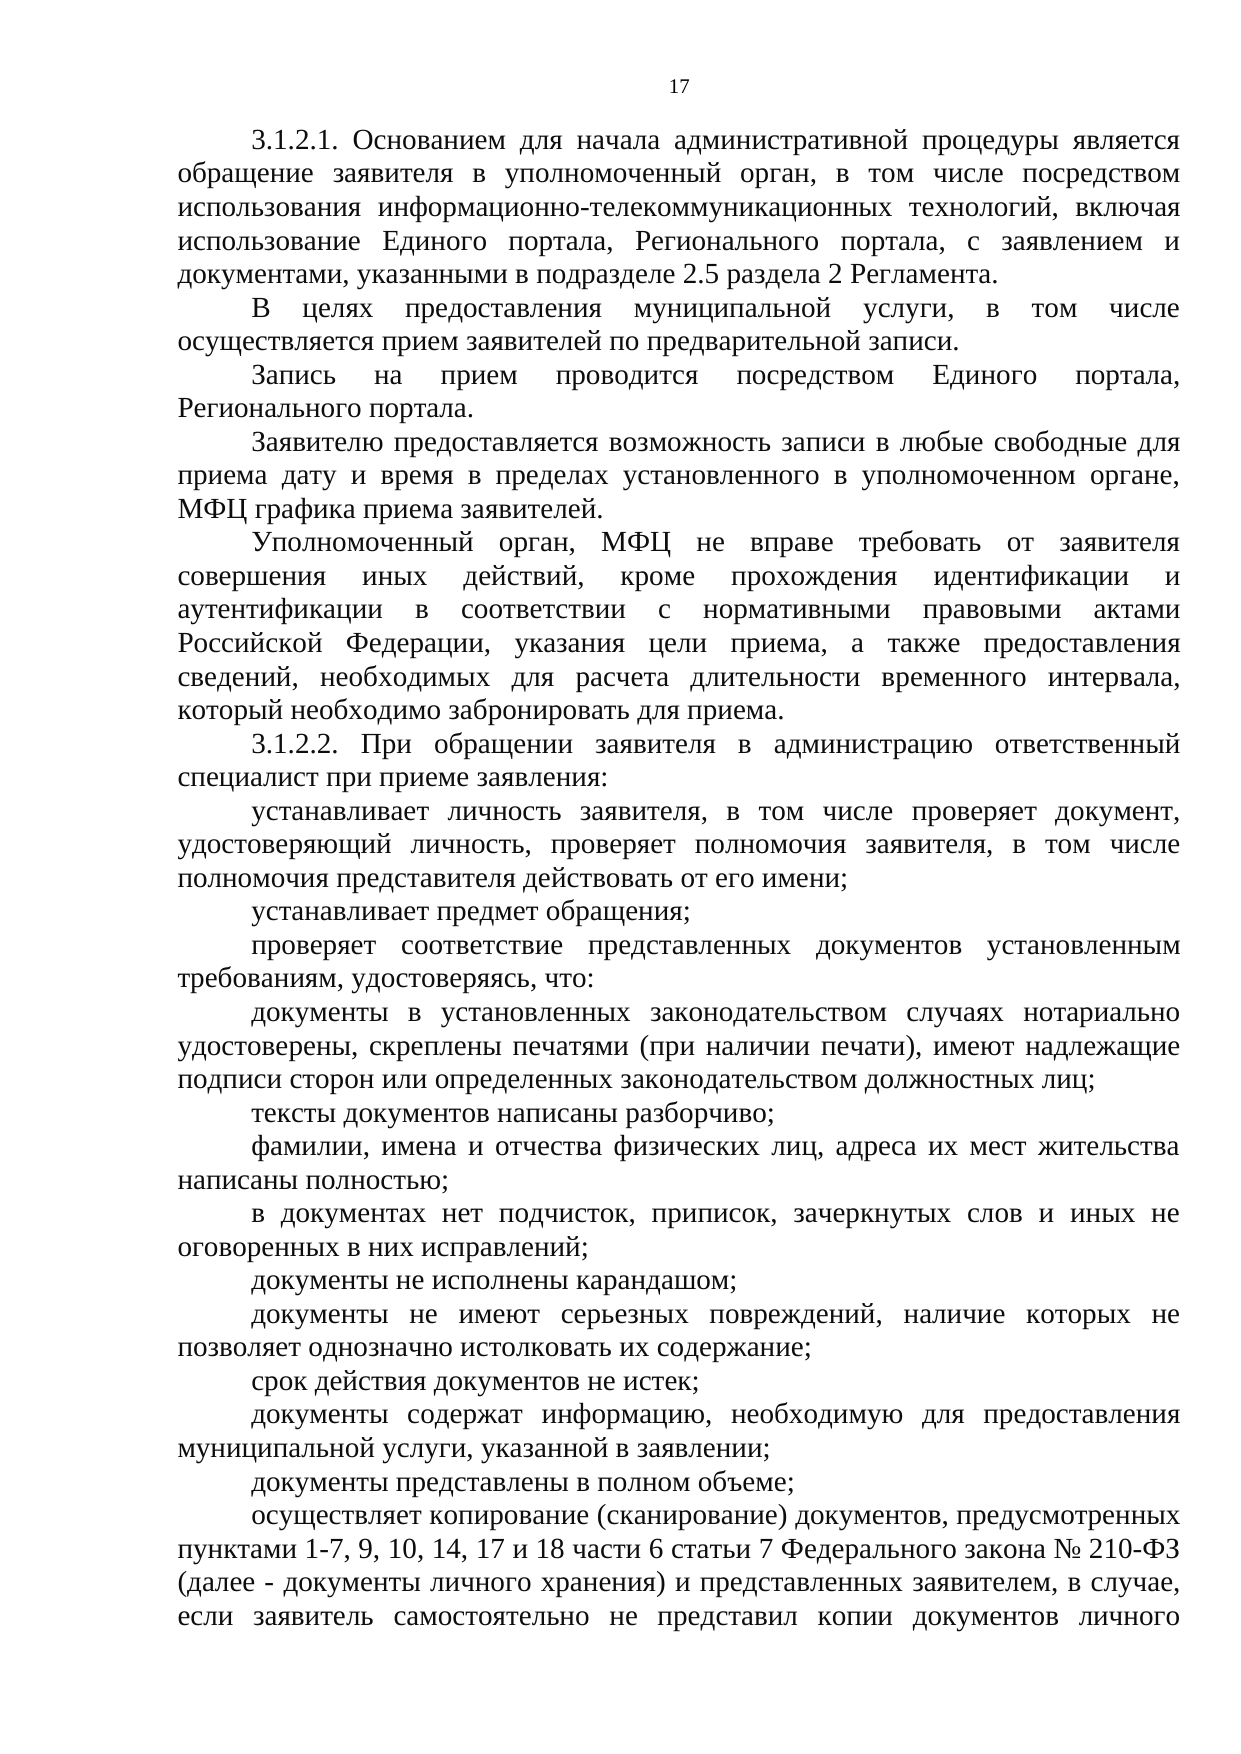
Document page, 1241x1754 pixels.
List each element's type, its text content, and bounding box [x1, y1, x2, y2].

text документы не исполнены карандашом; [177, 1262, 1181, 1296]
text срок действия документов не истек; [177, 1363, 1181, 1397]
text Запись на прием проводится посредством Единого портала, Регионального портала. [177, 357, 1181, 424]
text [177, 1497, 1181, 1631]
text документы содержат информацию, необходимую для предоставления муниципальной услуги, указанной в заявлении; [177, 1397, 1181, 1464]
text документы в установленных законодательством случаях нотариально удостоверены, скреплены печатями (при наличии печати), имеют надлежащие подписи сторон или определенных законодательством должностных лиц; [177, 994, 1181, 1095]
text фамилии, имена и отчества физических лиц, адреса их мест жительства написаны полностью; [177, 1128, 1181, 1195]
text Уполномоченный орган, МФЦ не вправе требовать от заявителя совершения иных действий, кроме прохождения идентификации и аутентификации в соответствии с нормативными правовыми актами Российской Федерации, указания цели приема, а также предоставления сведений, необходимых для расчета длительности временного интервала, который необходимо забронировать для приема. [177, 524, 1181, 726]
text Заявителю предоставляется возможность записи в любые свободные для приема дату и время в пределах установленного в уполномоченном органе, МФЦ графика приема заявителей. [177, 424, 1181, 524]
text устанавливает личность заявителя, в том числе проверяет документ, удостоверяющий личность, проверяет полномочия заявителя, в том числе полномочия представителя действовать от его имени; [177, 793, 1181, 893]
text устанавливает предмет обращения; [177, 893, 1181, 927]
text документы представлены в полном объеме; [177, 1464, 1181, 1497]
text 3.1.2.1. Основанием для начала административной процедуры является обращение заявителя в уполномоченный орган, в том числе посредством использования информационно-телекоммуникационных технологий, включая использование Единого портала, Регионального портала, с заявлением и документами, указанными в подразделе 2.5 раздела 2 Регламента. [177, 122, 1181, 290]
text В целях предоставления муниципальной услуги, в том числе осуществляется прием заявителей по предварительной записи. [177, 290, 1181, 357]
text тексты документов написаны разборчиво; [177, 1095, 1181, 1128]
text 3.1.2.2. При обращении заявителя в администрацию ответственный специалист при приеме заявления: [177, 726, 1181, 793]
text в документах нет подчисток, приписок, зачеркнутых слов и иных не оговоренных в них исправлений; [177, 1195, 1181, 1262]
text документы не имеют серьезных повреждений, наличие которых не позволяет однозначно истолковать их содержание; [177, 1296, 1181, 1363]
text проверяет соответствие представленных документов установленным требованиям, удостоверяясь, что: [177, 927, 1181, 994]
